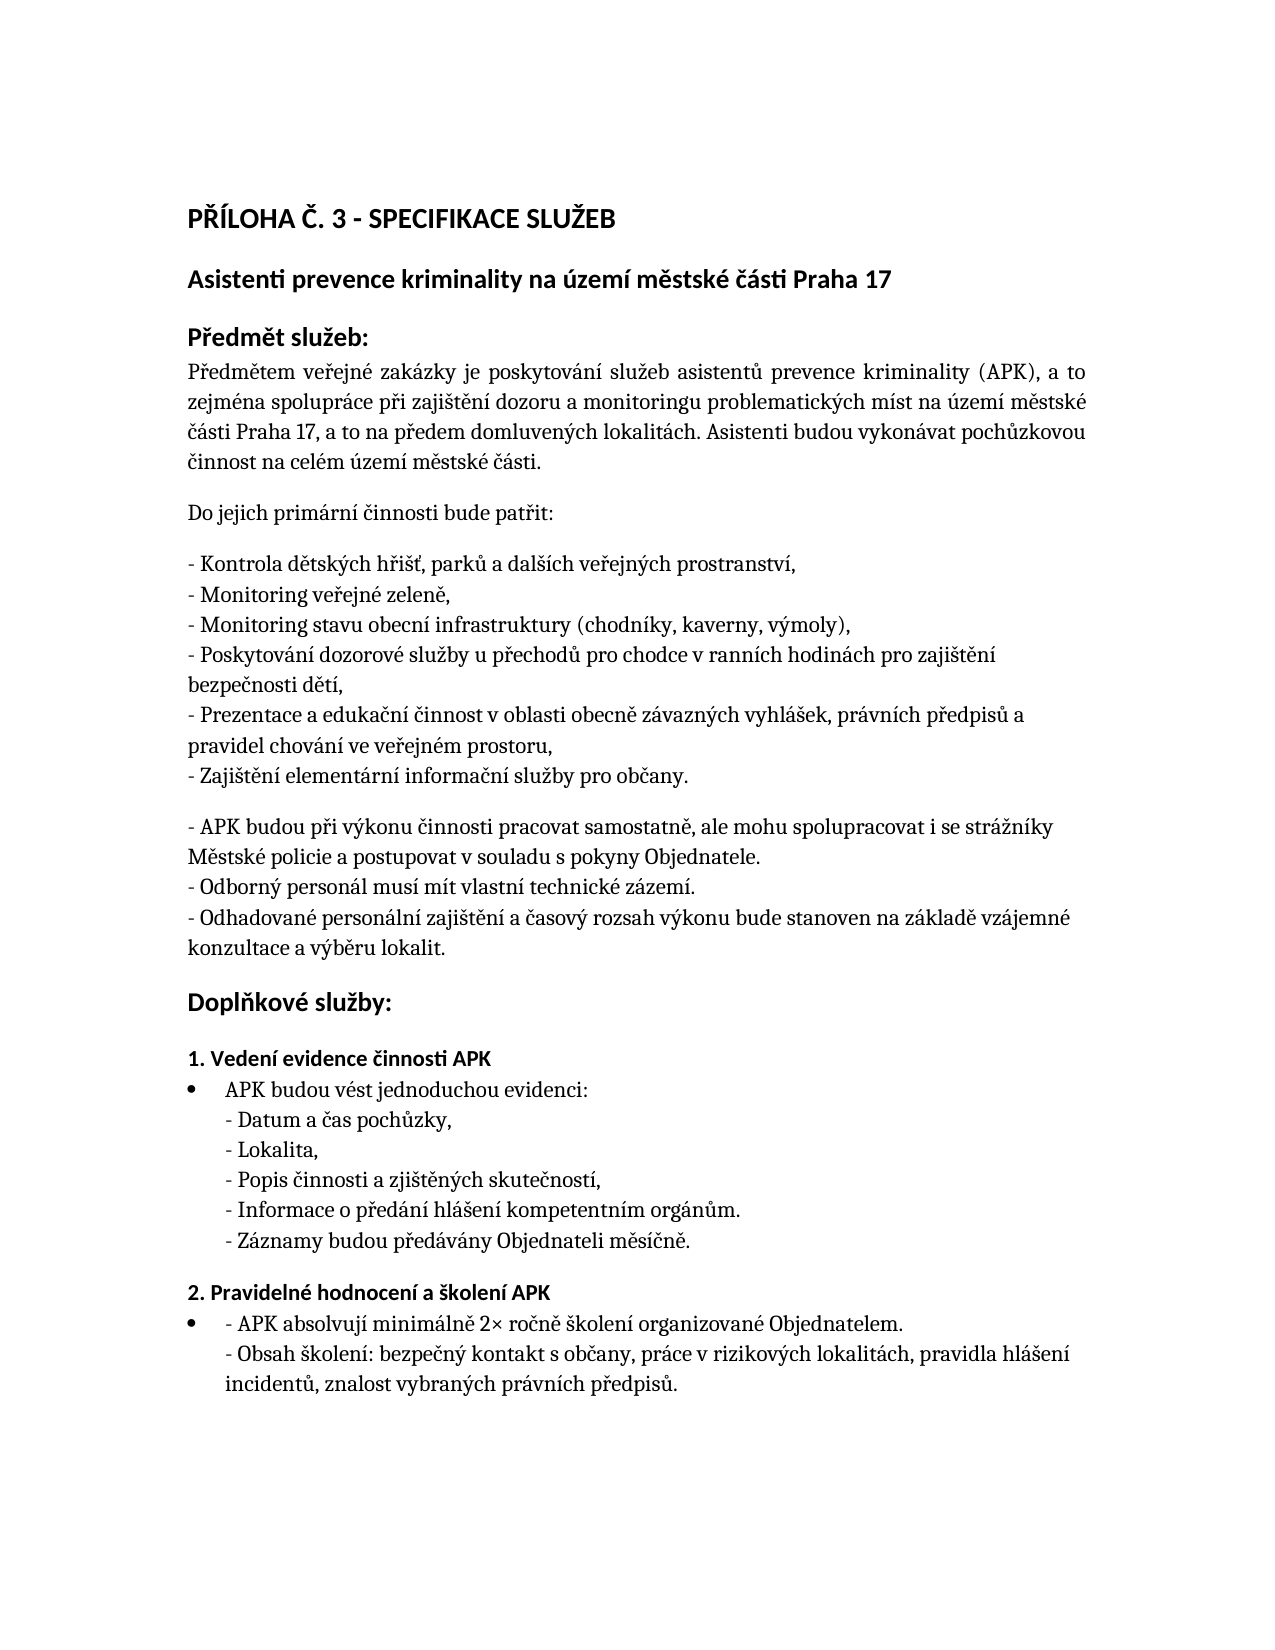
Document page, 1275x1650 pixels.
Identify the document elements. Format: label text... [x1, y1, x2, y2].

list APK budou vést jednoduchou evidenci: - Datum a čas pochůzky, - Lokalita, - Popis činnosti a zjištěných skutečností, - Informace o předání hlášení kompetentním orgánům. - Záznamy budou předávány Objednateli měsíčně. [187, 1076, 1087, 1254]
subtitle Asistenti prevence kriminality na území městské části Praha 17 [187, 262, 1087, 295]
subtitle 2. Pravidelné hodnocení a školení APK [187, 1278, 1087, 1307]
subtitle PŘÍLOHA Č. 3 - SPECIFIKACE SLUŽEB [187, 200, 1087, 236]
list - Kontrola dětských hřišť, parků a dalších veřejných prostranství, - Monitoring veřejné zeleně, - Monitoring stavu obecní infrastruktury (chodníky, kaverny, výmoly), - Poskytování dozorové služby u přechodů pro chodce v ranních hodinách pro zajištění bezpečnosti dětí, - Prezentace a edukační činnost v oblasti obecně závazných vyhlášek, právních předpisů a pravidel chování ve veřejném prostoru, - Zajištění elementární informační služby pro občany. [187, 551, 1087, 789]
text Do jejich primární činnosti bude patřit: [187, 500, 1087, 526]
subtitle Předmět služeb: [187, 321, 1087, 353]
text - APK budou při výkonu činnosti pracovat samostatně, ale mohu spolupracovat i se strážníky Městské policie a postupovat v souladu s pokyny Objednatele. - Odborný personál musí mít vlastní technické zázemí. - Odhadované personální zajištění a časový rozsah výkonu bude stanoven na základě vzájemné konzultace a výběru lokalit. [187, 814, 1087, 961]
subtitle Doplňkové služby: [187, 986, 1087, 1018]
text Předmětem veřejné zakázky je poskytování služeb asistentů prevence kriminality (APK), a to zejména spolupráce při zajištění dozoru a monitoringu problematických míst na území městské části Praha 17, a to na předem domluvených lokalitách. Asistenti budou vykonávat pochůzkovou činnost na celém území městské části. [187, 358, 1087, 475]
subtitle 1. Vedení evidence činnosti APK [187, 1044, 1087, 1072]
list - APK absolvují minimálně 2× ročně školení organizované Objednatelem. - Obsah školení: bezpečný kontakt s občany, práce v rizikových lokalitách, pravidla hlášení incidentů, znalost vybraných právních předpisů. [187, 1311, 1087, 1397]
